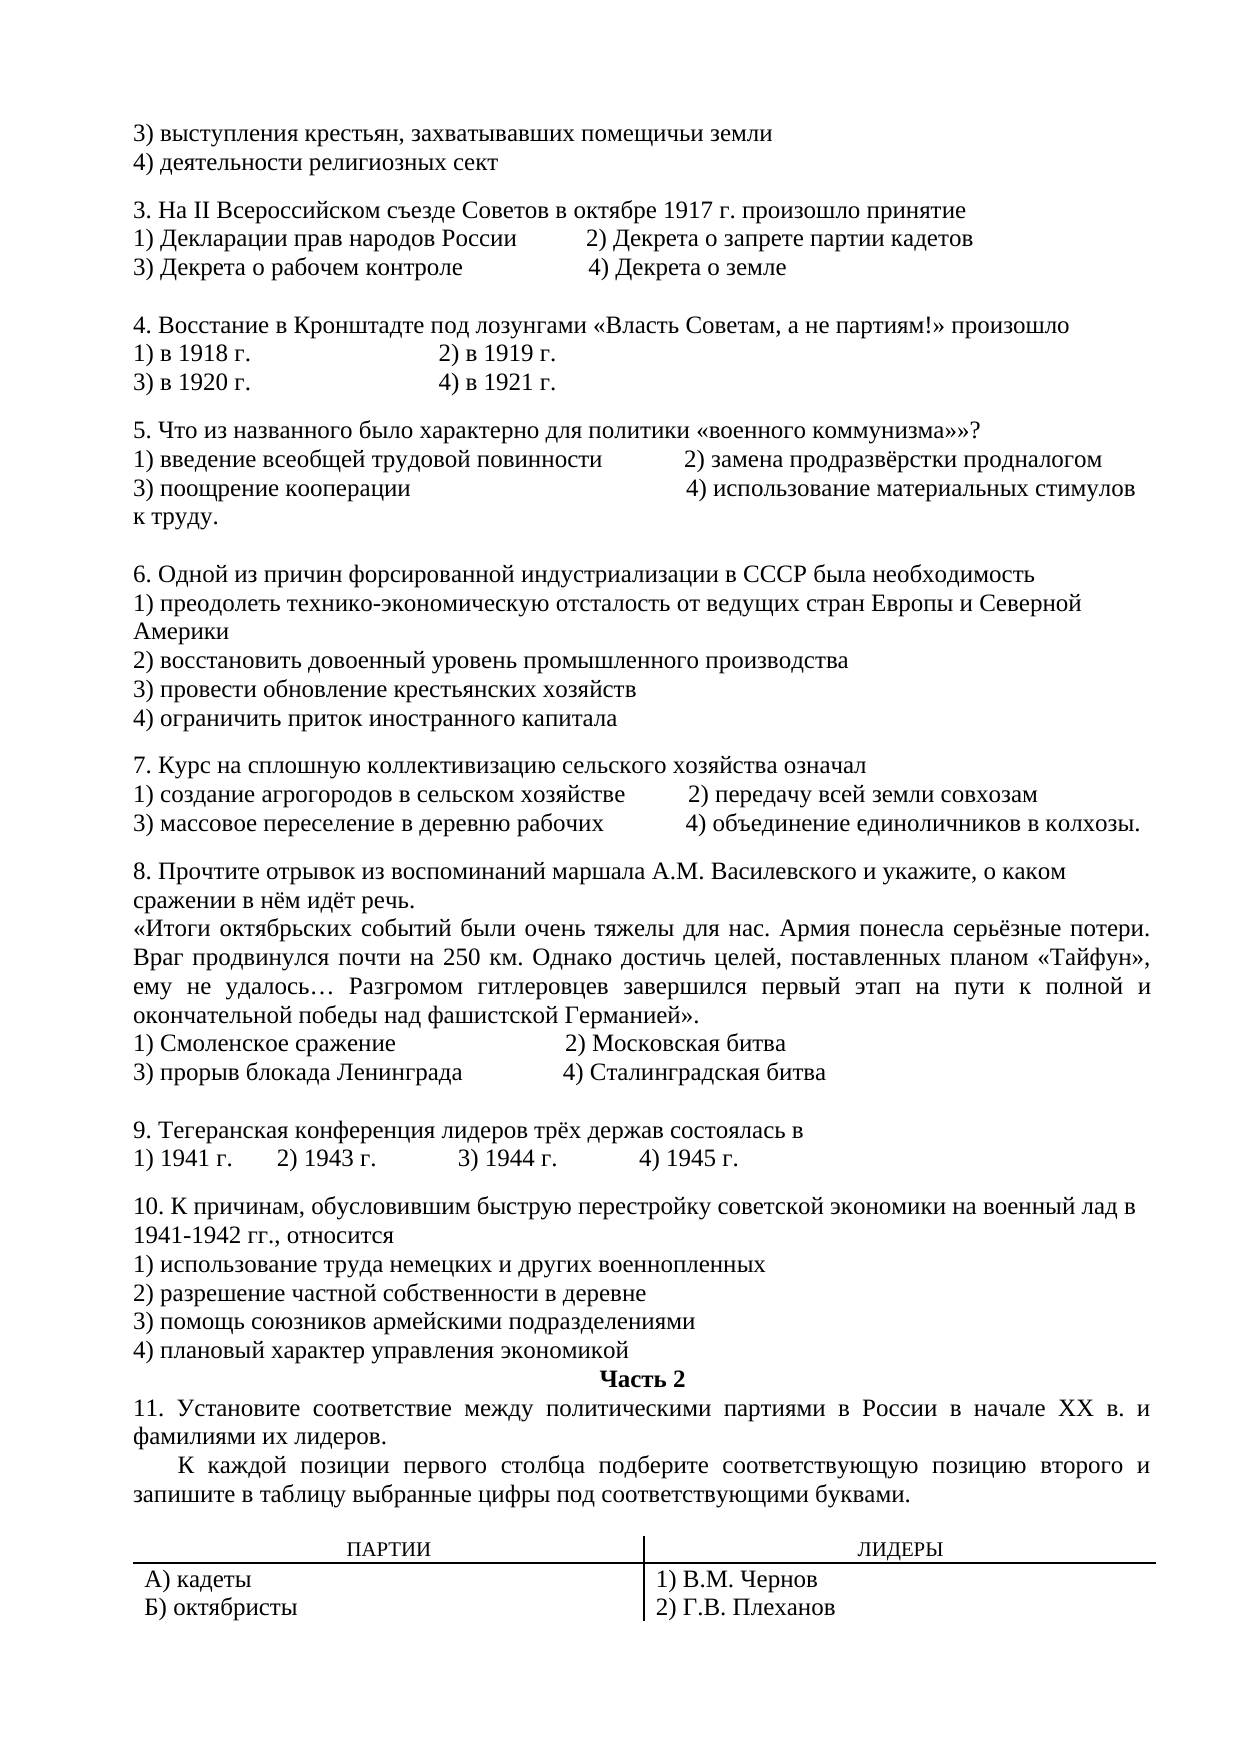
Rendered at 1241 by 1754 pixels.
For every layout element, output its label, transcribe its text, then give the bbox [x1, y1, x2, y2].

text 2) разрешение частной собственности в деревне [133, 1278, 1152, 1306]
text 1) 1941 г. 2) 1943 г. 3) 1944 г. 4) 1945 г. [133, 1143, 1152, 1172]
text 1) преодолеть технико-экономическую отсталость от ведущих стран Европы и Северной Америки [133, 588, 1152, 645]
text 2) восстановить довоенный уровень промышленного производства [133, 645, 1152, 674]
table_header ПАРТИИ [133, 1536, 643, 1562]
text 1) введение всеобщей трудовой повинности 2) замена продразвёрстки продналогом [133, 444, 1152, 473]
text 4) ограничить приток иностранного капитала [133, 703, 1152, 731]
table_header ЛИДЕРЫ [645, 1536, 1156, 1562]
text 9. Тегеранская конференция лидеров трёх держав состоялась в [133, 1115, 1152, 1143]
table_cell 2) Г.В. Плеханов [645, 1593, 1156, 1621]
text «Итоги октябрьских событий были очень тяжелы для нас. Армия понесла серьёзные потери. Враг продвинулся почти на 250 км. Однако достичь целей, поставленных планом «Тайфун», ему не удалось… Разгромом гитлеровцев завершился первый этап на пути к полной и окончательной победы над фашистской Германией». [133, 913, 1152, 1028]
text 1) Смоленское сражение 2) Московская битва [133, 1028, 1152, 1057]
text 3) провести обновление крестьянских хозяйств [133, 674, 1152, 703]
text 6. Одной из причин форсированной индустриализации в СССР была необходимость [133, 559, 1152, 588]
table_cell Б) октябристы [133, 1593, 643, 1621]
text Часть 2 [133, 1364, 1152, 1393]
table_cell А) кадеты [133, 1564, 643, 1592]
text 10. К причинам, обусловившим быструю перестройку советской экономики на военный лад в 1941-1942 гг., относится [133, 1191, 1152, 1249]
text 1) Декларации прав народов России 2) Декрета о запрете партии кадетов [133, 223, 1152, 252]
text 5. Что из названного было характерно для политики «военного коммунизма»»? [133, 415, 1152, 444]
text 3) Декрета о рабочем контроле 4) Декрета о земле [133, 252, 1152, 281]
text 4. Восстание в Кронштадте под лозунгами «Власть Советам, а не партиям!» произошло [133, 310, 1152, 338]
text 3) прорыв блокада Ленинграда 4) Сталинградская битва [133, 1057, 1152, 1086]
text 1) в 1918 г. 2) в 1919 г. [133, 338, 1152, 367]
table_cell 1) В.М. Чернов [645, 1564, 1156, 1592]
text 3) массовое переселение в деревню рабочих 4) объединение единоличников в колхозы. [133, 808, 1152, 837]
text 4) плановый характер управления экономикой [133, 1335, 1152, 1364]
text 8. Прочтите отрывок из воспоминаний маршала А.М. Василевского и укажите, о каком сражении в нём идёт речь. [133, 856, 1152, 913]
text 7. Курс на сплошную коллективизацию сельского хозяйства означал [133, 751, 1152, 779]
text 1) создание агрогородов в сельском хозяйстве 2) передачу всей земли совхозам [133, 779, 1152, 808]
text 11. Установите соответствие между политическими партиями в России в начале ХХ в. и фамилиями их лидеров. [133, 1393, 1152, 1450]
text 3) выступления крестьян, захватывавших помещичьи земли [133, 118, 1152, 147]
text 4) деятельности религиозных сект [133, 147, 1152, 176]
text 3) в 1920 г. 4) в 1921 г. [133, 367, 1152, 396]
text К каждой позиции первого столбца подберите соответствующую позицию второго и запишите в таблицу выбранные цифры под соответствующими буквами. [133, 1450, 1152, 1508]
text 3) помощь союзников армейскими подразделениями [133, 1306, 1152, 1335]
text 1) использование труда немецких и других военнопленных [133, 1249, 1152, 1278]
text 3. На II Всероссийском съезде Советов в октябре 1917 г. произошло принятие [133, 195, 1152, 223]
text 3) поощрение кооперации 4) использование материальных стимулов к труду. [133, 473, 1152, 530]
